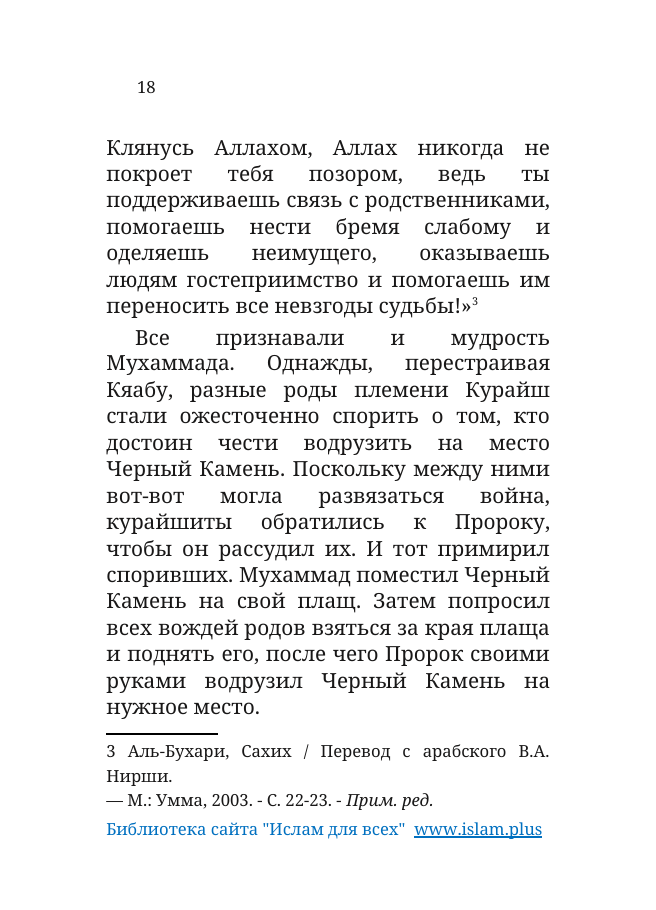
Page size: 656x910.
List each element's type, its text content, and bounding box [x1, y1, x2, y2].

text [106, 135, 550, 320]
text Все признавали и мудрость Мухаммада. Однажды, перестраивая Кяабу, разные роды племени Курайш стали ожесточенно спорить о том, кто достоин чести водрузить на место Черный Камень. Поскольку между ними вот-вот могла развязаться война, курайшиты обратились к Пророку, чтобы он рассудил их. И тот примирил споривших. Мухаммад поместил Черный Камень на свой плащ. Затем попросил всех вождей родов взяться за края плаща и поднять его, после чего Пророк своими руками водрузил Черный Камень на нужное место. [106, 324, 550, 721]
